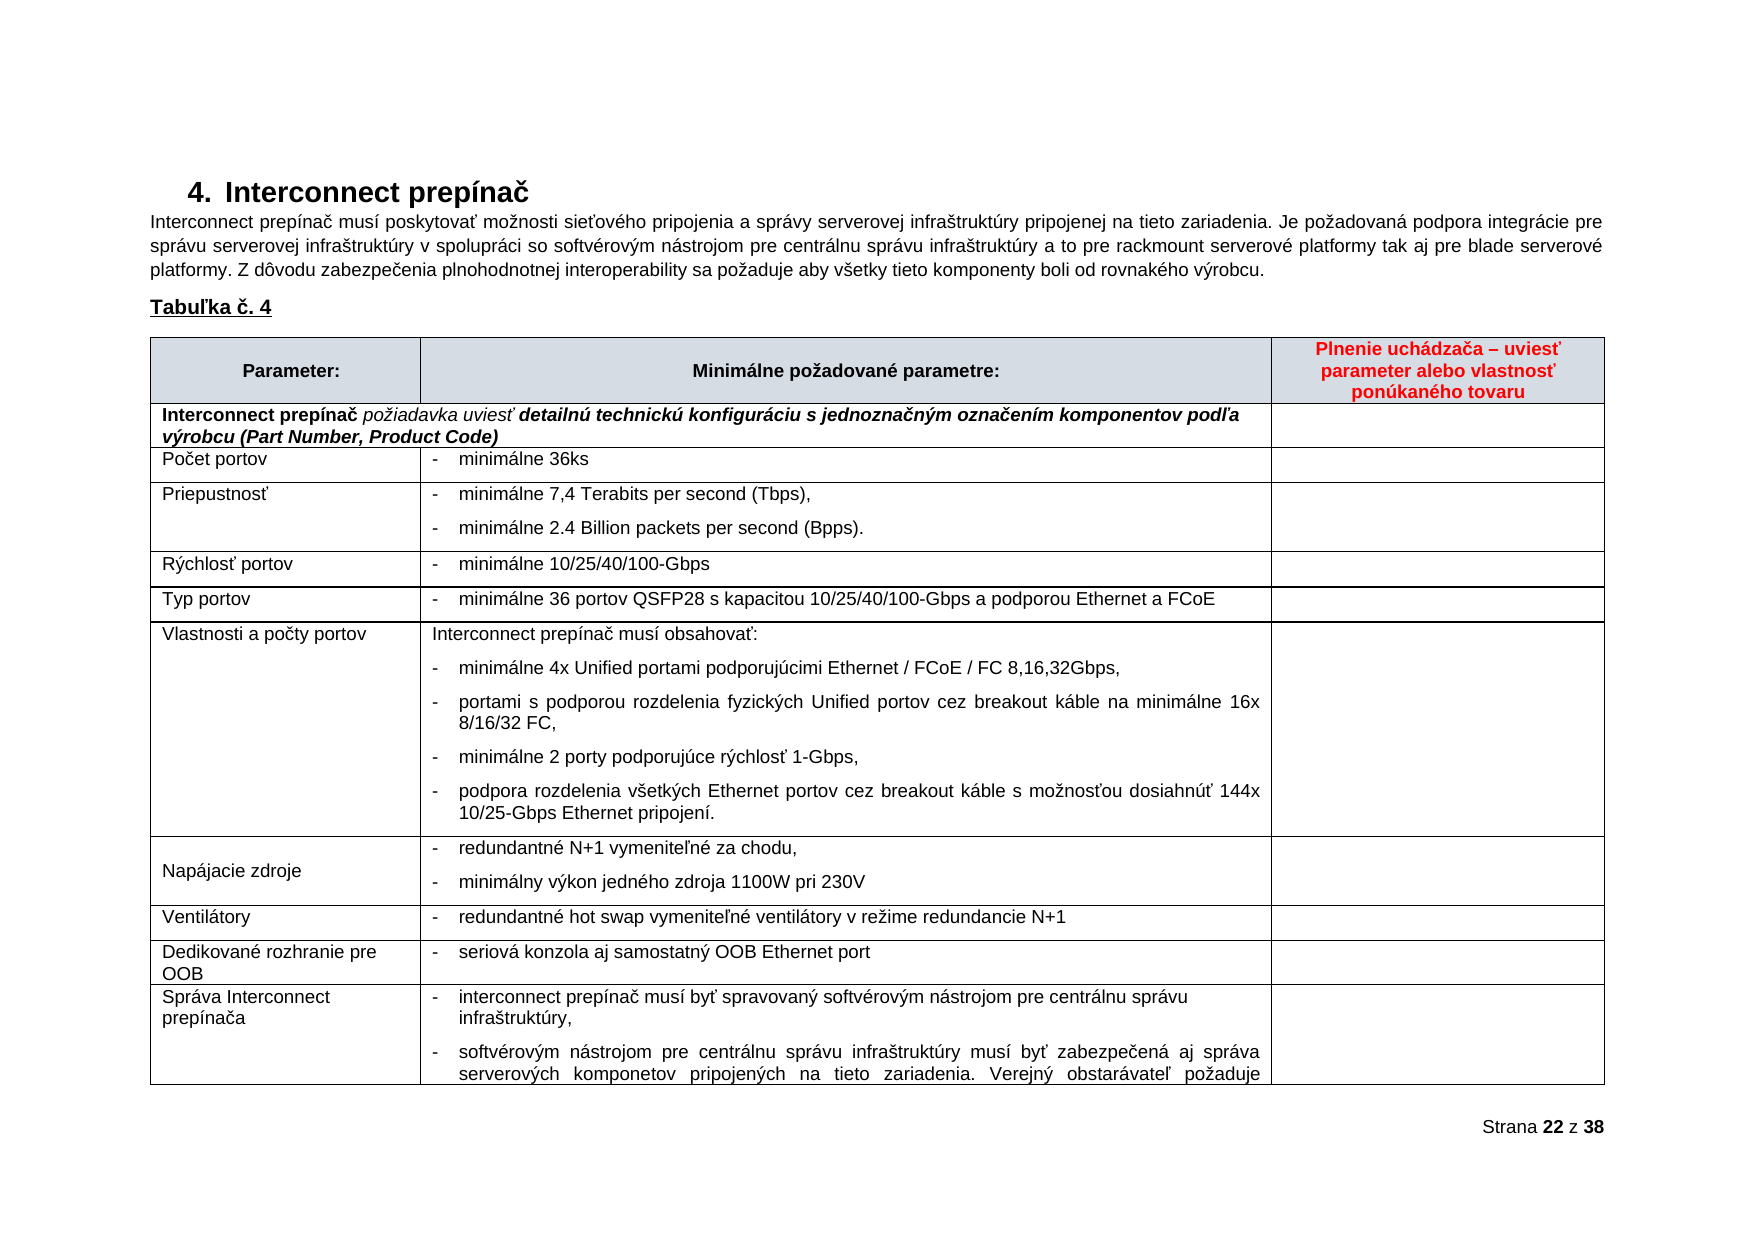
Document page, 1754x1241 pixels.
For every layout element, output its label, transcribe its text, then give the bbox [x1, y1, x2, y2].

table_cell seriová konzola aj samostatný OOB Ethernet port [421, 941, 1271, 984]
table_cell minimálne 10/25/40/100-Gbps [421, 552, 1271, 586]
table_cell [1272, 906, 1604, 940]
table_cell Vlastnosti a počty portov [151, 623, 420, 836]
table_cell redundantné hot swap vymeniteľné ventilátory v režime redundancie N+1 [421, 906, 1271, 940]
table_cell [1272, 552, 1604, 586]
table_cell [1272, 448, 1604, 482]
table_cell redundantné N+1 vymeniteľné za chodu, minimálny výkon jedného zdroja 1100W pri 230V [421, 837, 1271, 905]
table_cell [1272, 623, 1604, 836]
table_header Minimálne požadované parametre: [421, 338, 1271, 403]
subtitle Interconnect prepínač [187, 175, 1604, 208]
table_header Plnenie uchádzača – uviesť parameter alebo vlastnosť ponúkaného tovaru [1272, 338, 1604, 403]
table_cell Počet portov [151, 448, 420, 482]
table_cell minimálne 7,4 Terabits per second (Tbps), minimálne 2.4 Billion packets per second (Bpps). [421, 483, 1271, 551]
table_cell [1272, 404, 1604, 447]
table_cell Priepustnosť [151, 483, 420, 551]
table_header Parameter: [151, 338, 420, 403]
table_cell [421, 985, 1271, 1084]
table_cell [1272, 483, 1604, 551]
table_cell [1272, 588, 1604, 621]
table_cell [1272, 941, 1604, 984]
table_cell minimálne 36ks [421, 448, 1271, 482]
table_cell Typ portov [151, 588, 420, 621]
table_cell Interconnect prepínač musí obsahovať: minimálne 4x Unified portami podporujúcimi Ethernet / FCoE / FC 8,16,32Gbps, portami s podporou rozdelenia fyzických Unified portov cez breakout káble na minimálne 16x 8/16/32 FC, minimálne 2 porty podporujúce rýchlosť 1-Gbps, podpora rozdelenia všetkých Ethernet portov cez breakout káble s možnosťou dosiahnúť 144x 10/25-Gbps Ethernet pripojení. [421, 623, 1271, 836]
text Tabuľka č. 4 [150, 294, 1604, 318]
text Interconnect prepínač musí poskytovať možnosti sieťového pripojenia a správy serverovej infraštruktúry pripojenej na tieto zariadenia. Je požadovaná podpora integrácie pre správu serverovej infraštruktúry v spolupráci so softvérovým nástrojom pre centrálnu správu infraštruktúry a to pre rackmount serverové platformy tak aj pre blade serverové platformy. Z dôvodu zabezpečenia plnohodnotnej interoperability sa požaduje aby všetky tieto komponenty boli od rovnakého výrobcu. [150, 211, 1604, 280]
table_cell [1272, 837, 1604, 905]
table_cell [151, 985, 420, 1084]
table_cell Ventilátory [151, 906, 420, 940]
table_cell [1272, 985, 1604, 1084]
table_cell Napájacie zdroje [151, 837, 420, 905]
table_cell Rýchlosť portov [151, 552, 420, 586]
table_cell Interconnect prepínač požiadavka uviesť detailnú technickú konfiguráciu s jednoznačným označením komponentov podľa výrobcu (Part Number, Product Code) [151, 404, 1271, 447]
table_cell minimálne 36 portov QSFP28 s kapacitou 10/25/40/100-Gbps a podporou Ethernet a FCoE [421, 588, 1271, 621]
table_cell Dedikované rozhranie pre OOB [151, 941, 420, 984]
